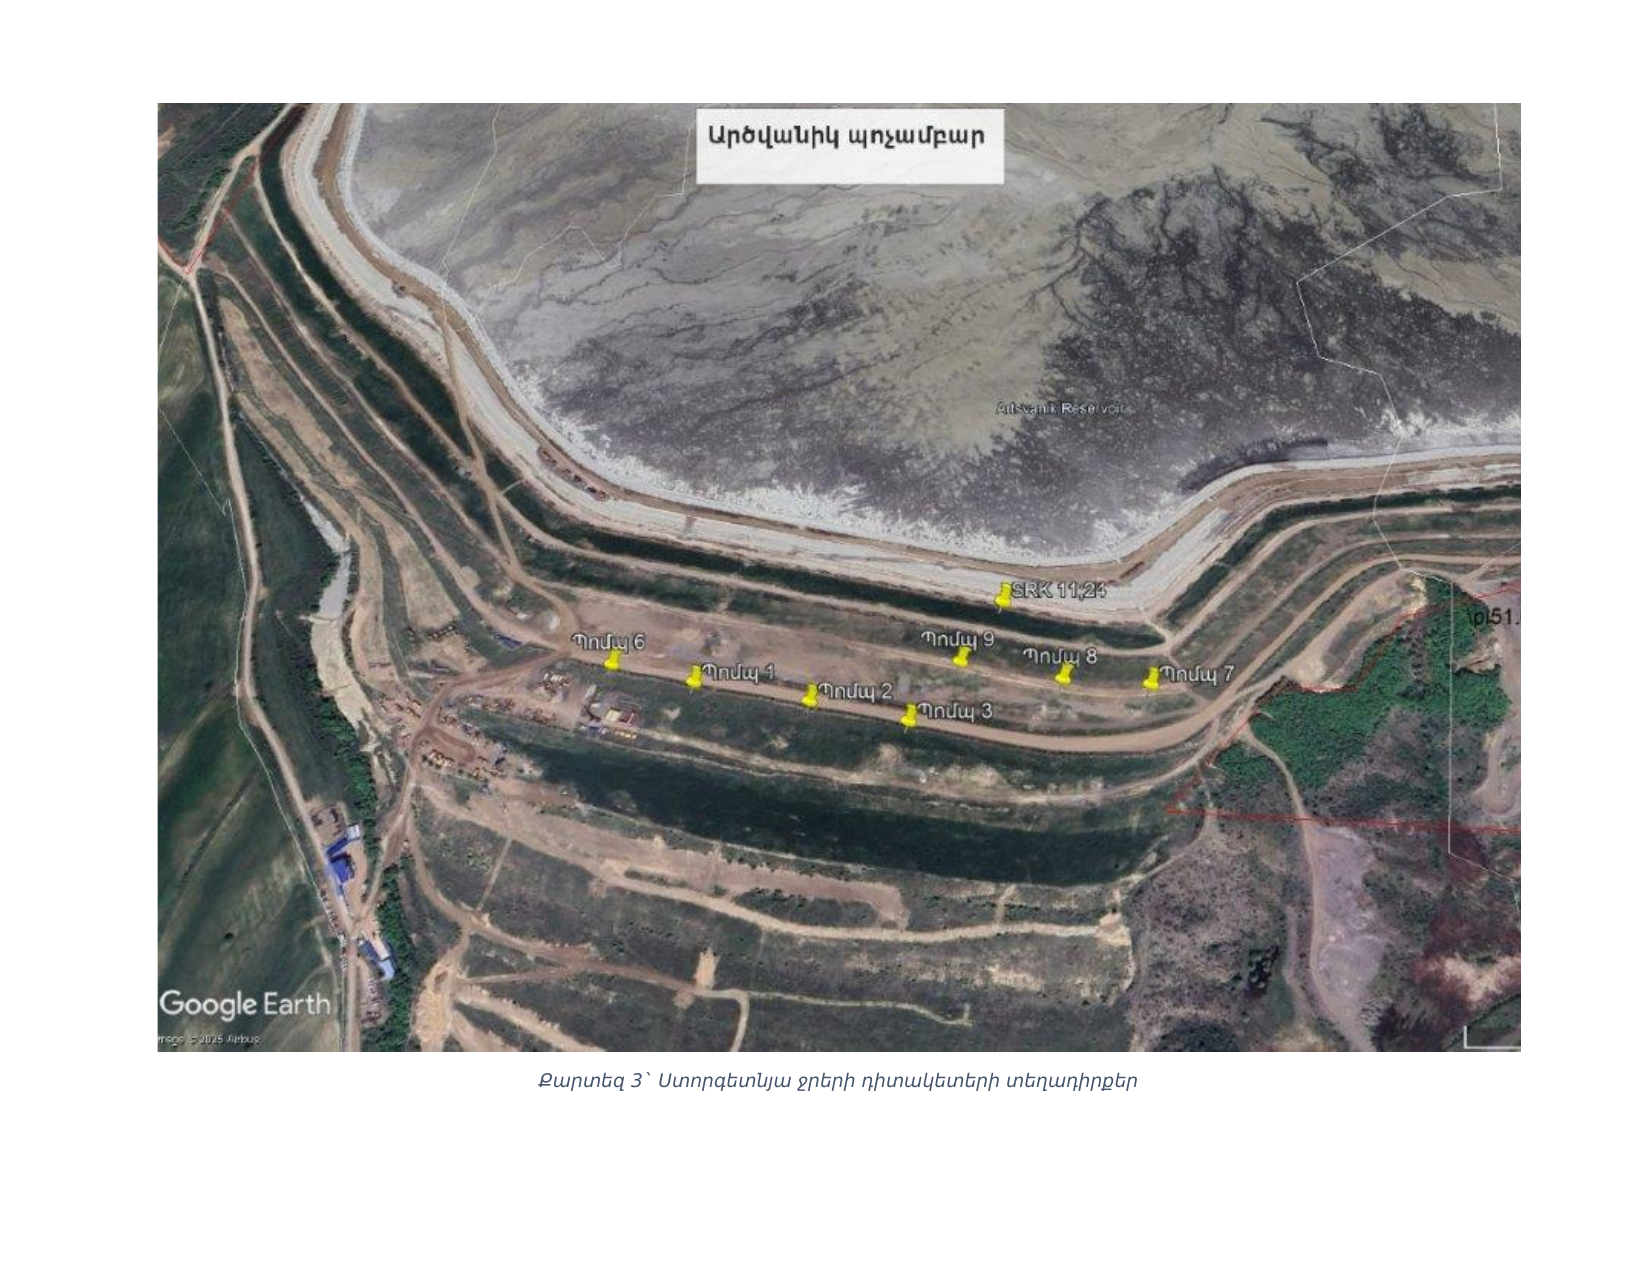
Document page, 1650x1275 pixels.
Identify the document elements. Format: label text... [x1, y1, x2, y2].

text Քարտեզ 3` Ստորգետնյա ջրերի դիտակետերի տեղադիրքեր [94, 1071, 1584, 1092]
picture [157, 103, 1521, 1052]
